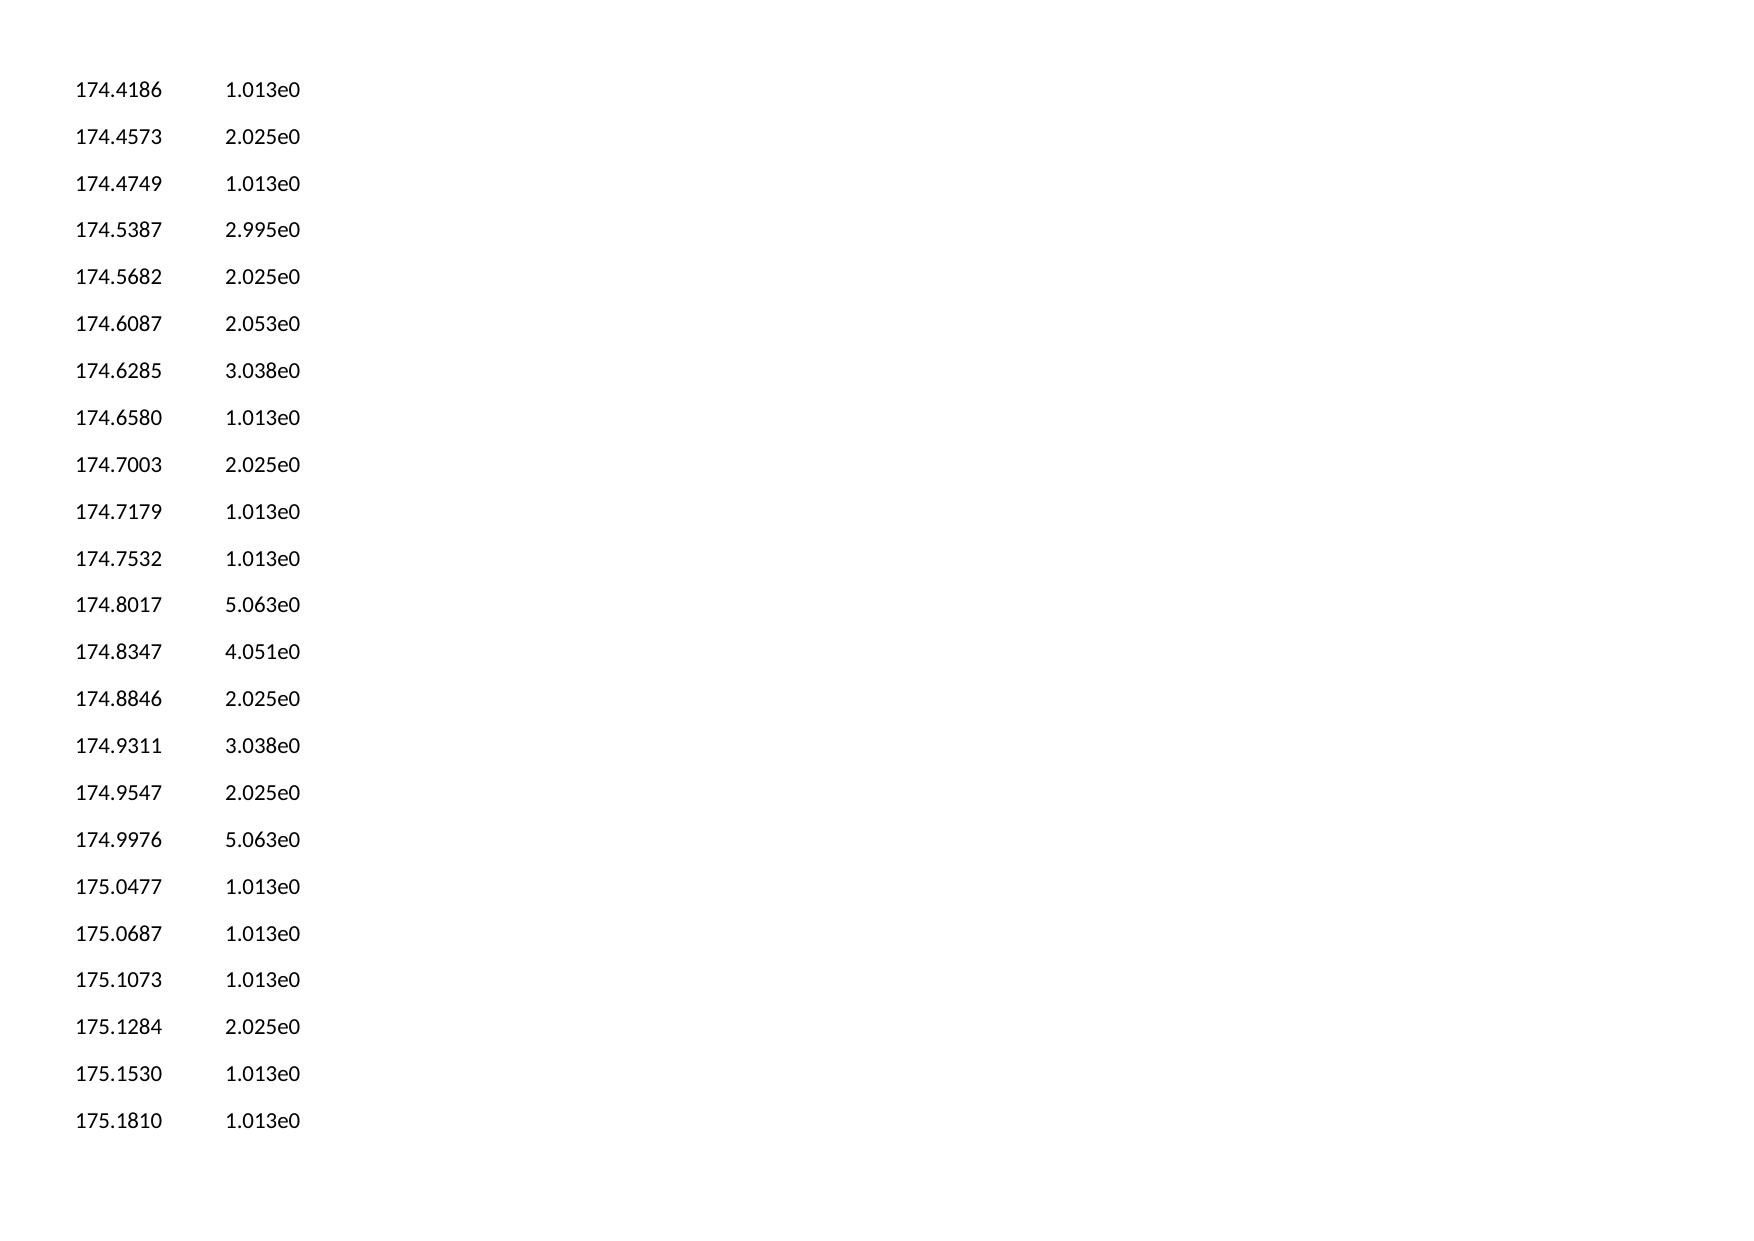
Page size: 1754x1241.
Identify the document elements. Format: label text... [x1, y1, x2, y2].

text 174.9547 2.025e0 [75, 778, 1679, 806]
text 174.8846 2.025e0 [75, 684, 1679, 712]
text 174.6285 3.038e0 [75, 356, 1679, 384]
text 174.4749 1.013e0 [75, 169, 1679, 197]
text 174.9311 3.038e0 [75, 731, 1679, 759]
text 175.1530 1.013e0 [75, 1059, 1679, 1087]
text 174.7179 1.013e0 [75, 497, 1679, 525]
text 174.7532 1.013e0 [75, 544, 1679, 572]
text 175.0477 1.013e0 [75, 872, 1679, 900]
text 175.1810 1.013e0 [75, 1106, 1679, 1134]
text 175.1284 2.025e0 [75, 1012, 1679, 1041]
text 174.8017 5.063e0 [75, 591, 1679, 619]
text 174.5682 2.025e0 [75, 262, 1679, 291]
text 174.4186 1.013e0 [75, 75, 1679, 103]
text 175.0687 1.013e0 [75, 919, 1679, 947]
text 174.6580 1.013e0 [75, 403, 1679, 431]
text 174.8347 4.051e0 [75, 637, 1679, 666]
text 174.6087 2.053e0 [75, 309, 1679, 337]
text 174.7003 2.025e0 [75, 450, 1679, 478]
text 174.9976 5.063e0 [75, 825, 1679, 853]
text 174.5387 2.995e0 [75, 216, 1679, 244]
text 174.4573 2.025e0 [75, 122, 1679, 150]
text 175.1073 1.013e0 [75, 966, 1679, 994]
